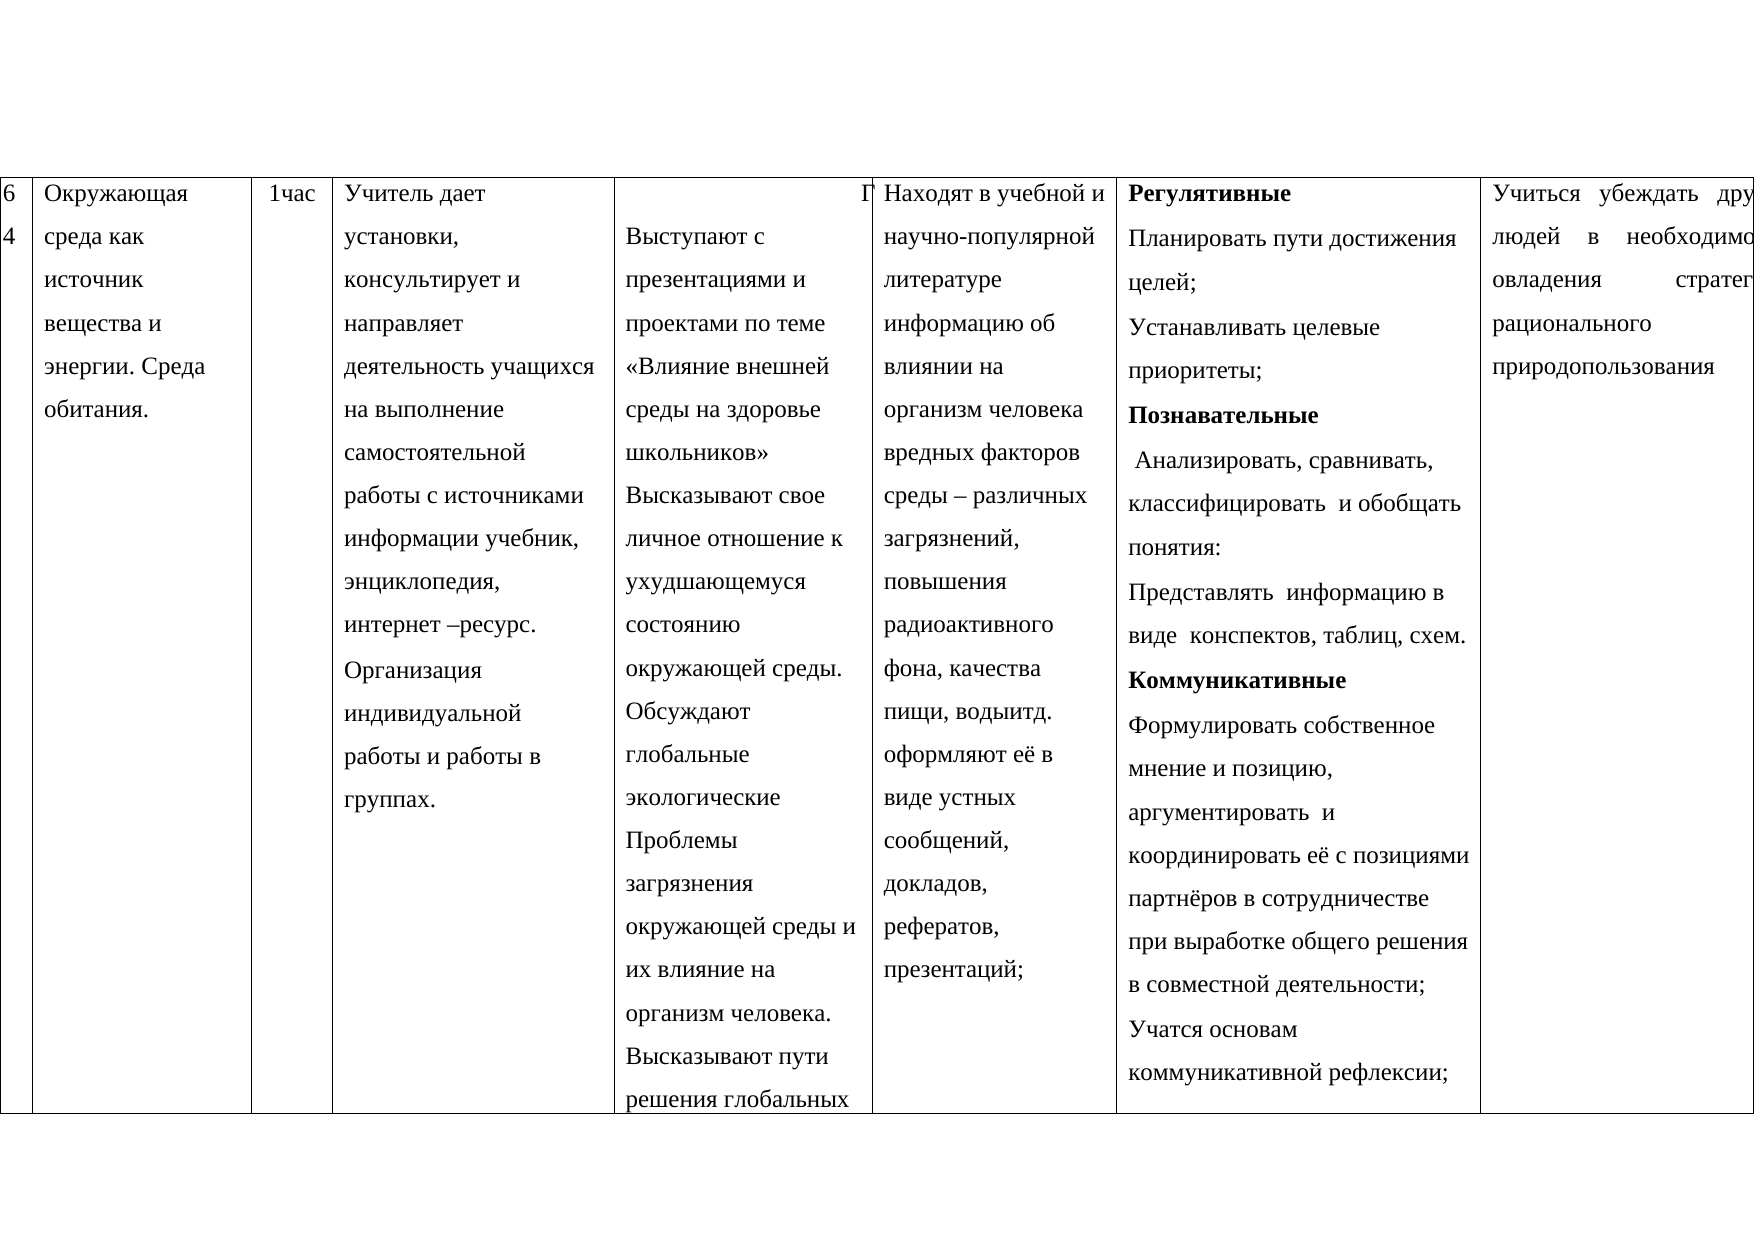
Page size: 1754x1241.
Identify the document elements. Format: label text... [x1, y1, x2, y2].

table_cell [1117, 178, 1480, 1113]
table_cell 64 [1, 178, 32, 1113]
table_cell 1час [252, 178, 332, 1113]
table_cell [33, 178, 251, 1113]
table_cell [1481, 178, 1753, 1113]
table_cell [873, 178, 1116, 1113]
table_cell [333, 178, 614, 1113]
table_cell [615, 178, 872, 1113]
